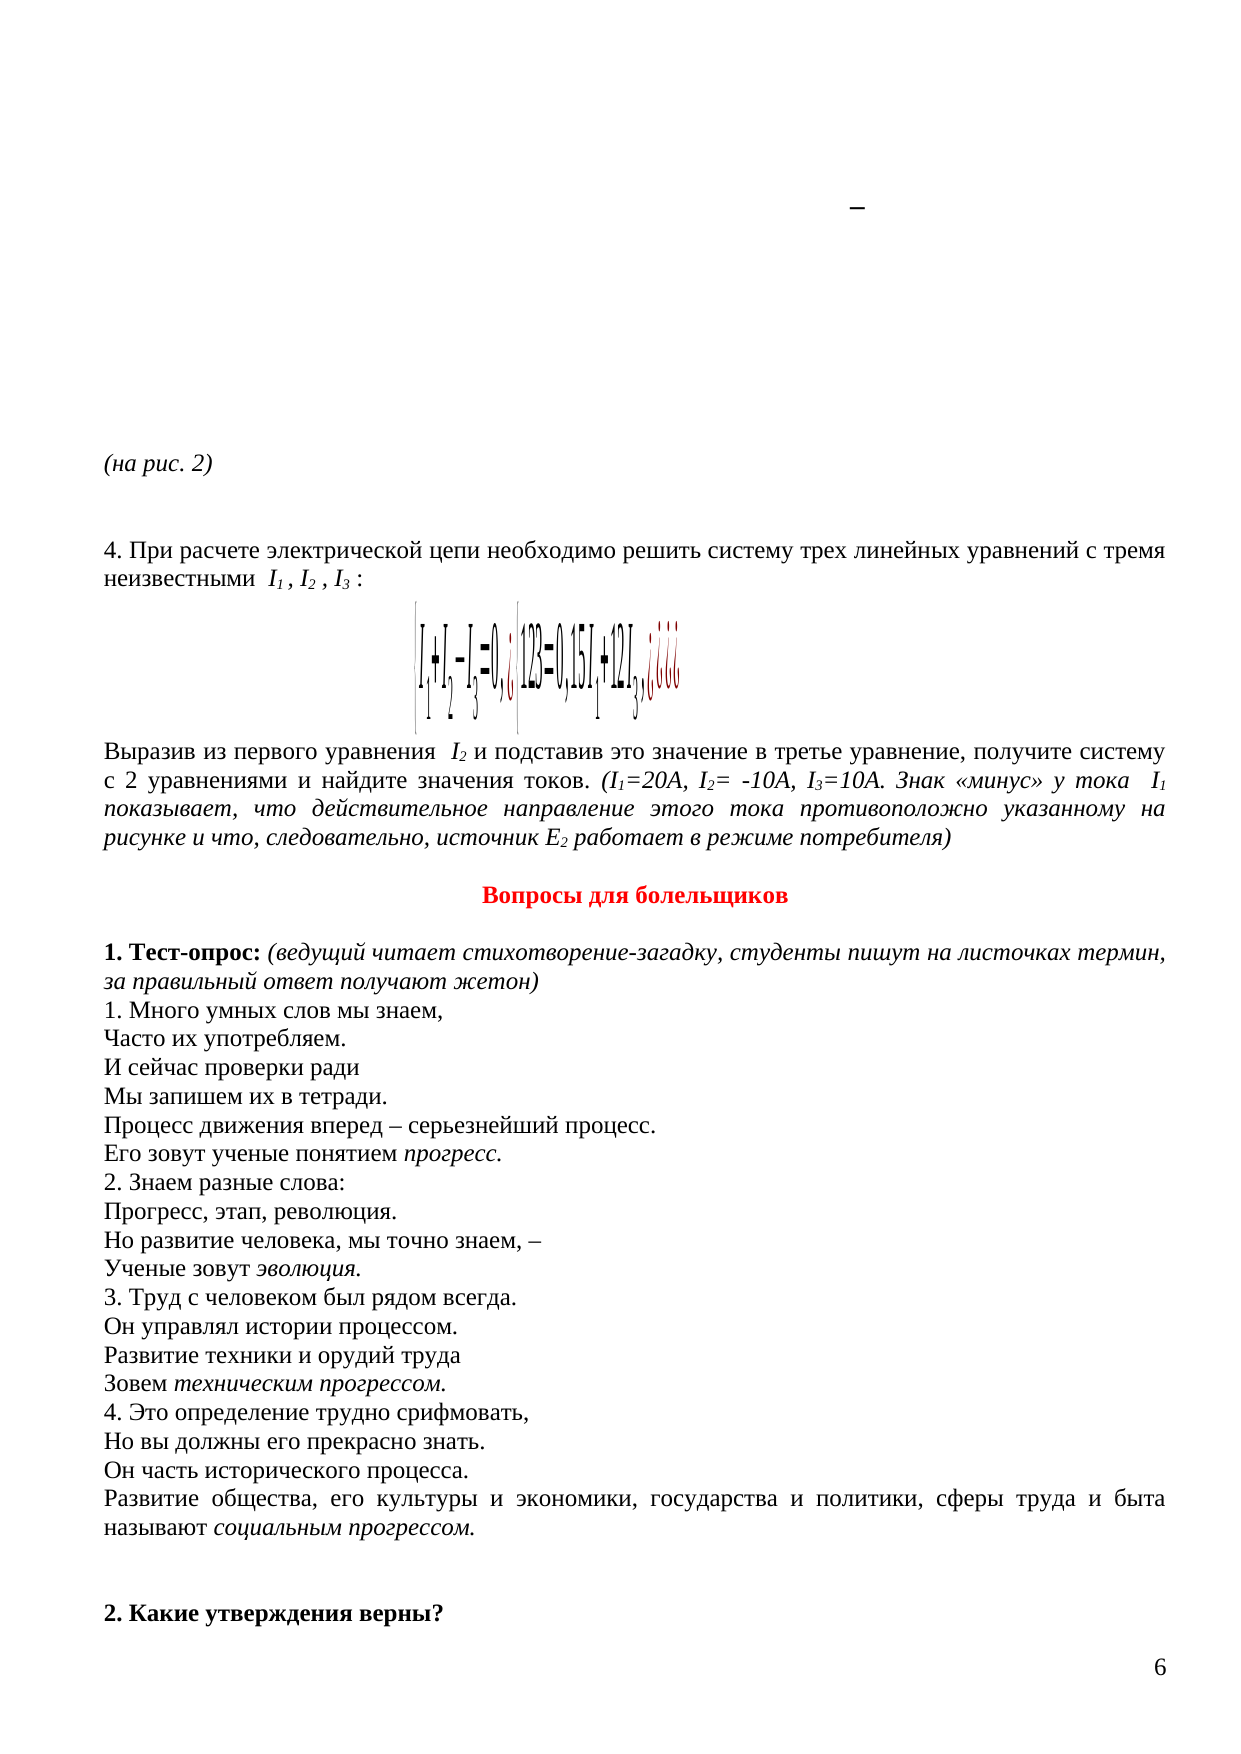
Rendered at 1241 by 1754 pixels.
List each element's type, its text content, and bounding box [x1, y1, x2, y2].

text Он часть исторического процесса. [103, 1455, 1167, 1483]
text 2. Какие утверждения верны? [103, 1598, 1167, 1627]
text И сейчас проверки ради [103, 1052, 1167, 1081]
text Его зовут ученые понятием прогресс. [103, 1138, 1167, 1167]
text Мы запишем их в тетради. [103, 1081, 1167, 1110]
text Вопросы для болельщиков [103, 880, 1167, 908]
text 4. При расчете электрической цепи необходимо решить систему трех линейных уравнений с тремя неизвестными I1 , I2 , I3 : [103, 535, 1167, 592]
text Зовем техническим прогрессом. [103, 1368, 1167, 1397]
text Но вы должны его прекрасно знать. [103, 1426, 1167, 1455]
text Развитие техники и орудий труда [103, 1340, 1167, 1368]
text Он управлял истории процессом. [103, 1311, 1167, 1340]
text 1. Много умных слов мы знаем, [103, 995, 1167, 1023]
text (на рис. 2) [103, 448, 1167, 477]
text 1. Тест-опрос: (ведущий читает стихотворение-загадку, студенты пишут на листочках термин, за правильный ответ получают жетон) [103, 937, 1167, 995]
text Но развитие человека, мы точно знаем, – [103, 1225, 1167, 1253]
text Часто их употребляем. [103, 1023, 1167, 1052]
text Развитие общества, его культуры и экономики, государства и политики, сферы труда и быта называют социальным прогрессом. [103, 1483, 1167, 1541]
text Процесс движения вперед – серьезнейший процесс. [103, 1110, 1167, 1138]
text Ученые зовут эволюция. [103, 1253, 1167, 1282]
text Выразив из первого уравнения I2 и подставив это значение в третье уравнение, получите систему с 2 уравнениями и найдите значения токов. (I1=20А, I2= -10А, I3=10А. Знак «минус» у тока I1 показывает, что действительное направление этого тока противоположно указанному на рисунке и что, следовательно, источник Е2 работает в режиме потребителя) [103, 736, 1167, 851]
text 4. Это определение трудно срифмовать, [103, 1397, 1167, 1426]
text Прогресс, этап, революция. [103, 1196, 1167, 1225]
text 2. Знаем разные слова: [103, 1167, 1167, 1196]
text 3. Труд с человеком был рядом всегда. [103, 1282, 1167, 1311]
